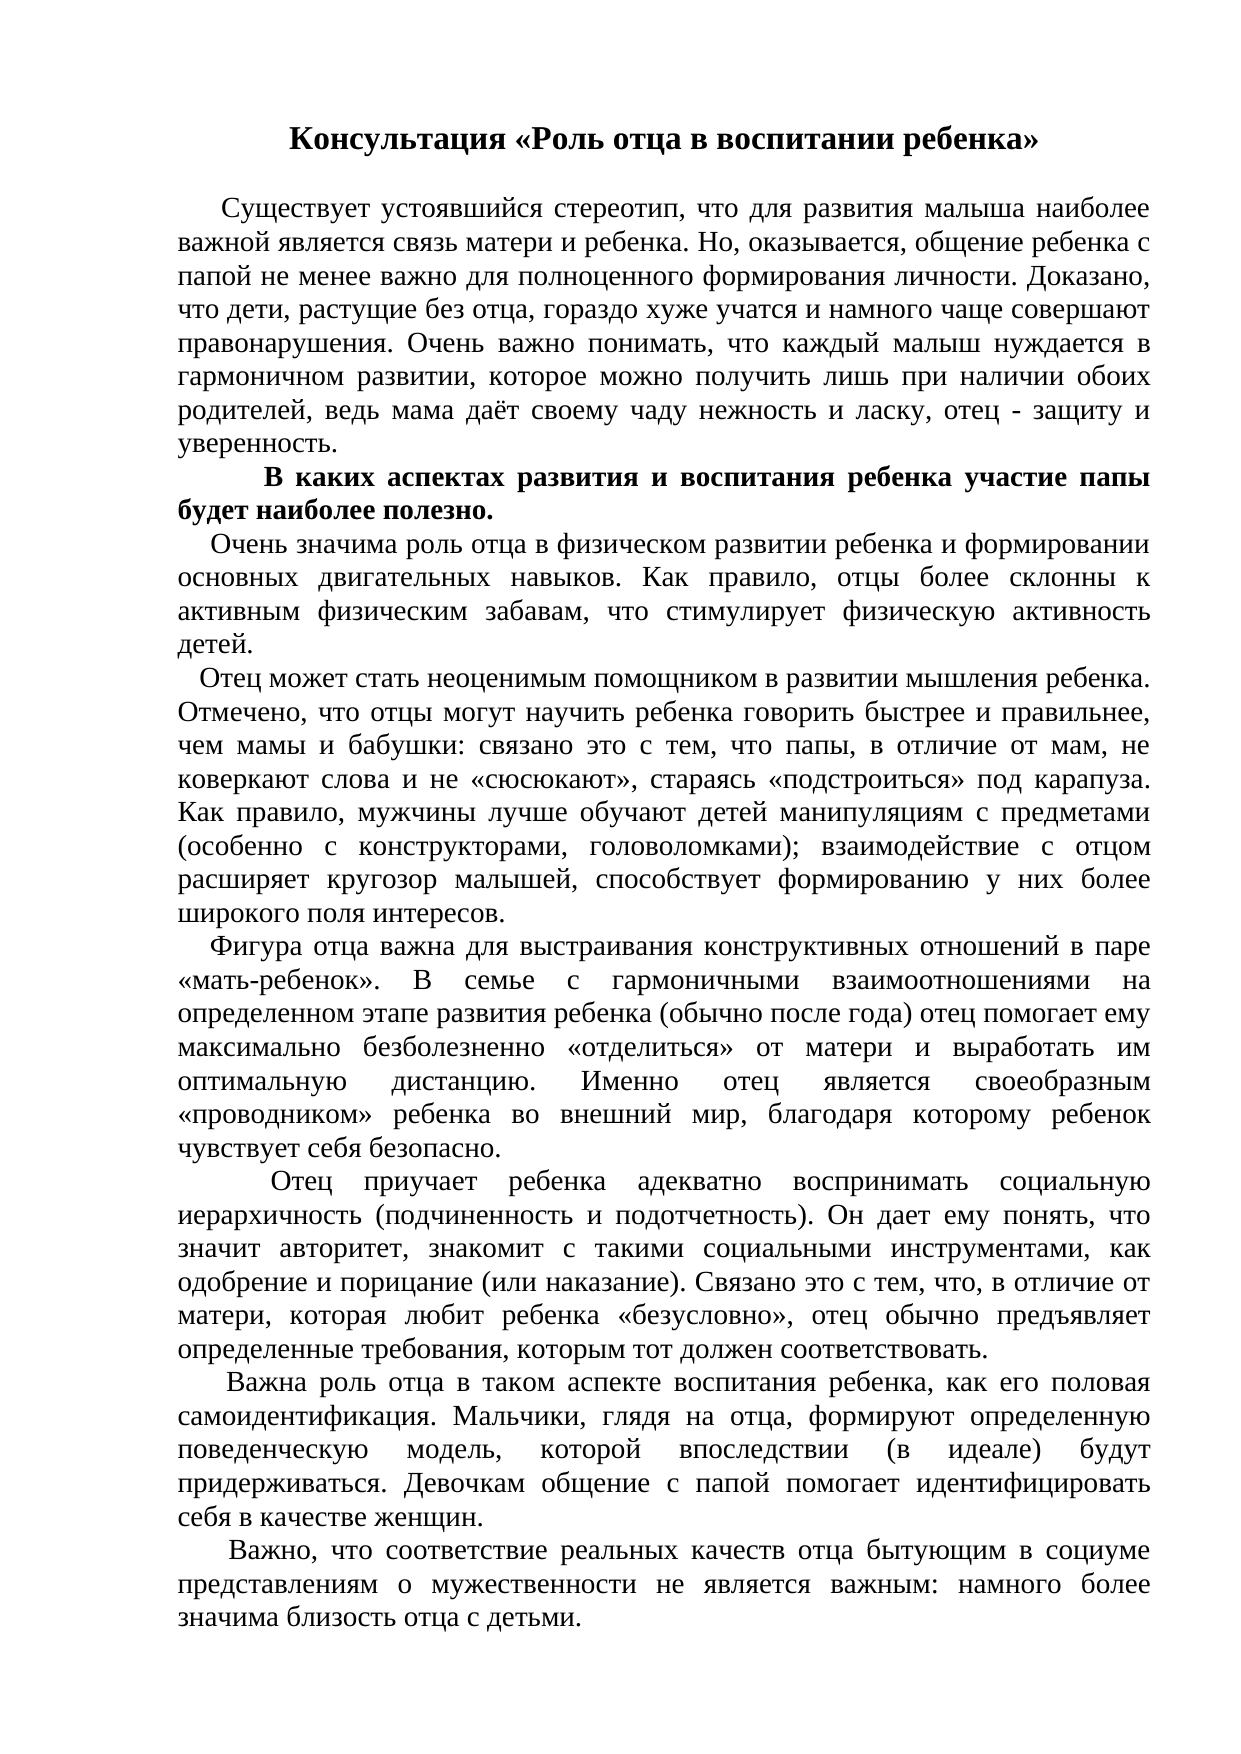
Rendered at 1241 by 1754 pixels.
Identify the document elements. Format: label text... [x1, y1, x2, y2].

text Важно, что соответствие реальных качеств отца бытующим в социуме представлениям о мужественности не является важным: намного более значима близость отца с детьми. [177, 1532, 1152, 1633]
text Отец приучает ребенка адекватно воспринимать социальную иерархичность (подчиненность и подотчетность). Он дает ему понять, что значит авторитет, знакомит с такими социальными инструментами, как одобрение и порицание (или наказание). Связано это с тем, что, в отличие от матери, которая любит ребенка «безусловно», отец обычно предъявляет определенные требования, которым тот должен соответствовать. [177, 1163, 1152, 1364]
text Консультация «Роль отца в воспитании ребенка» [177, 118, 1152, 156]
text Фигура отца важна для выстраивания конструктивных отношений в паре «мать-ребенок». В семье с гармоничными взаимоотношениями на определенном этапе развития ребенка (обычно после года) отец помогает ему максимально безболезненно «отделиться» от матери и выработать им оптимальную дистанцию. Именно отец является своеобразным «проводником» ребенка во внешний мир, благодаря которому ребенок чувствует себя безопасно. [177, 928, 1152, 1163]
text Важна роль отца в таком аспекте воспитания ребенка, как его половая самоидентификация. Мальчики, глядя на отца, формируют определенную поведенческую модель, которой впоследствии (в идеале) будут придерживаться. Девочкам общение с папой помогает идентифицировать себя в качестве женщин. [177, 1364, 1152, 1532]
text Очень значима роль отца в физическом развитии ребенка и формировании основных двигательных навыков. Как правило, отцы более склонны к активным физическим забавам, что стимулирует физическую активность детей. [177, 526, 1152, 660]
text Существует устоявшийся стереотип, что для развития малыша наиболее важной является связь матери и ребенка. Но, оказывается, общение ребенка с папой не менее важно для полноценного формирования личности. Доказано, что дети, растущие без отца, гораздо хуже учатся и намного чаще совершают правонарушения. Очень важно понимать, что каждый малыш нуждается в гармоничном развитии, которое можно получить лишь при наличии обоих родителей, ведь мама даёт своему чаду нежность и ласку, отец - защиту и уверенность. В каких аспектах развития и воспитания ребенка участие папы будет наиболее полезно. [177, 156, 1152, 526]
text Отец может стать неоценимым помощником в развитии мышления ребенка. Отмечено, что отцы могут научить ребенка говорить быстрее и правильнее, чем мамы и бабушки: связано это с тем, что папы, в отличие от мам, не коверкают слова и не «сюсюкают», стараясь «подстроиться» под карапуза. Как правило, мужчины лучше обучают детей манипуляциям с предметами (особенно с конструкторами, головоломками); взаимодействие с отцом расширяет кругозор малышей, способствует формированию у них более широкого поля интересов. [177, 660, 1152, 928]
